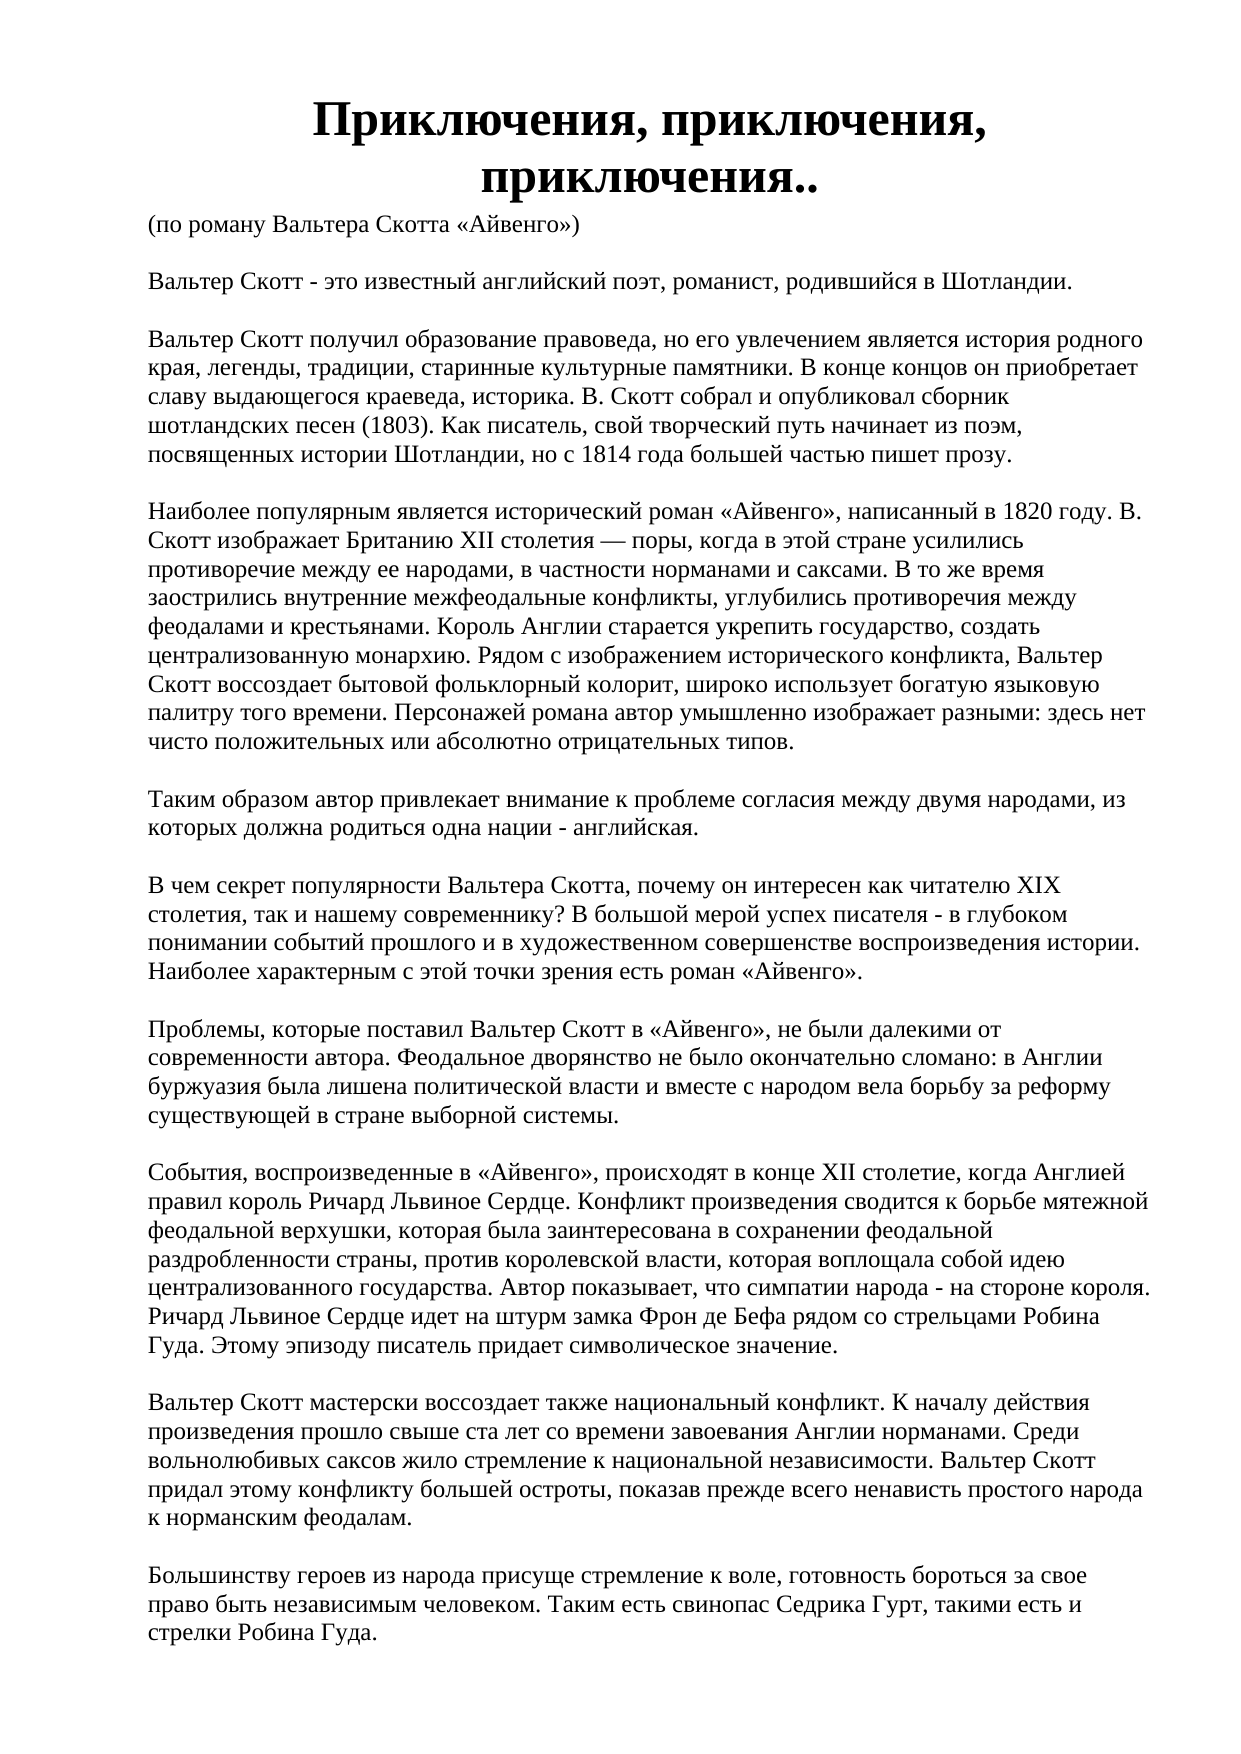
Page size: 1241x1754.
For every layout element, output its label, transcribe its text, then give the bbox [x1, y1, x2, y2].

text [148, 209, 1152, 1646]
subtitle Приключения, приключения, приключения.. [148, 88, 1152, 203]
